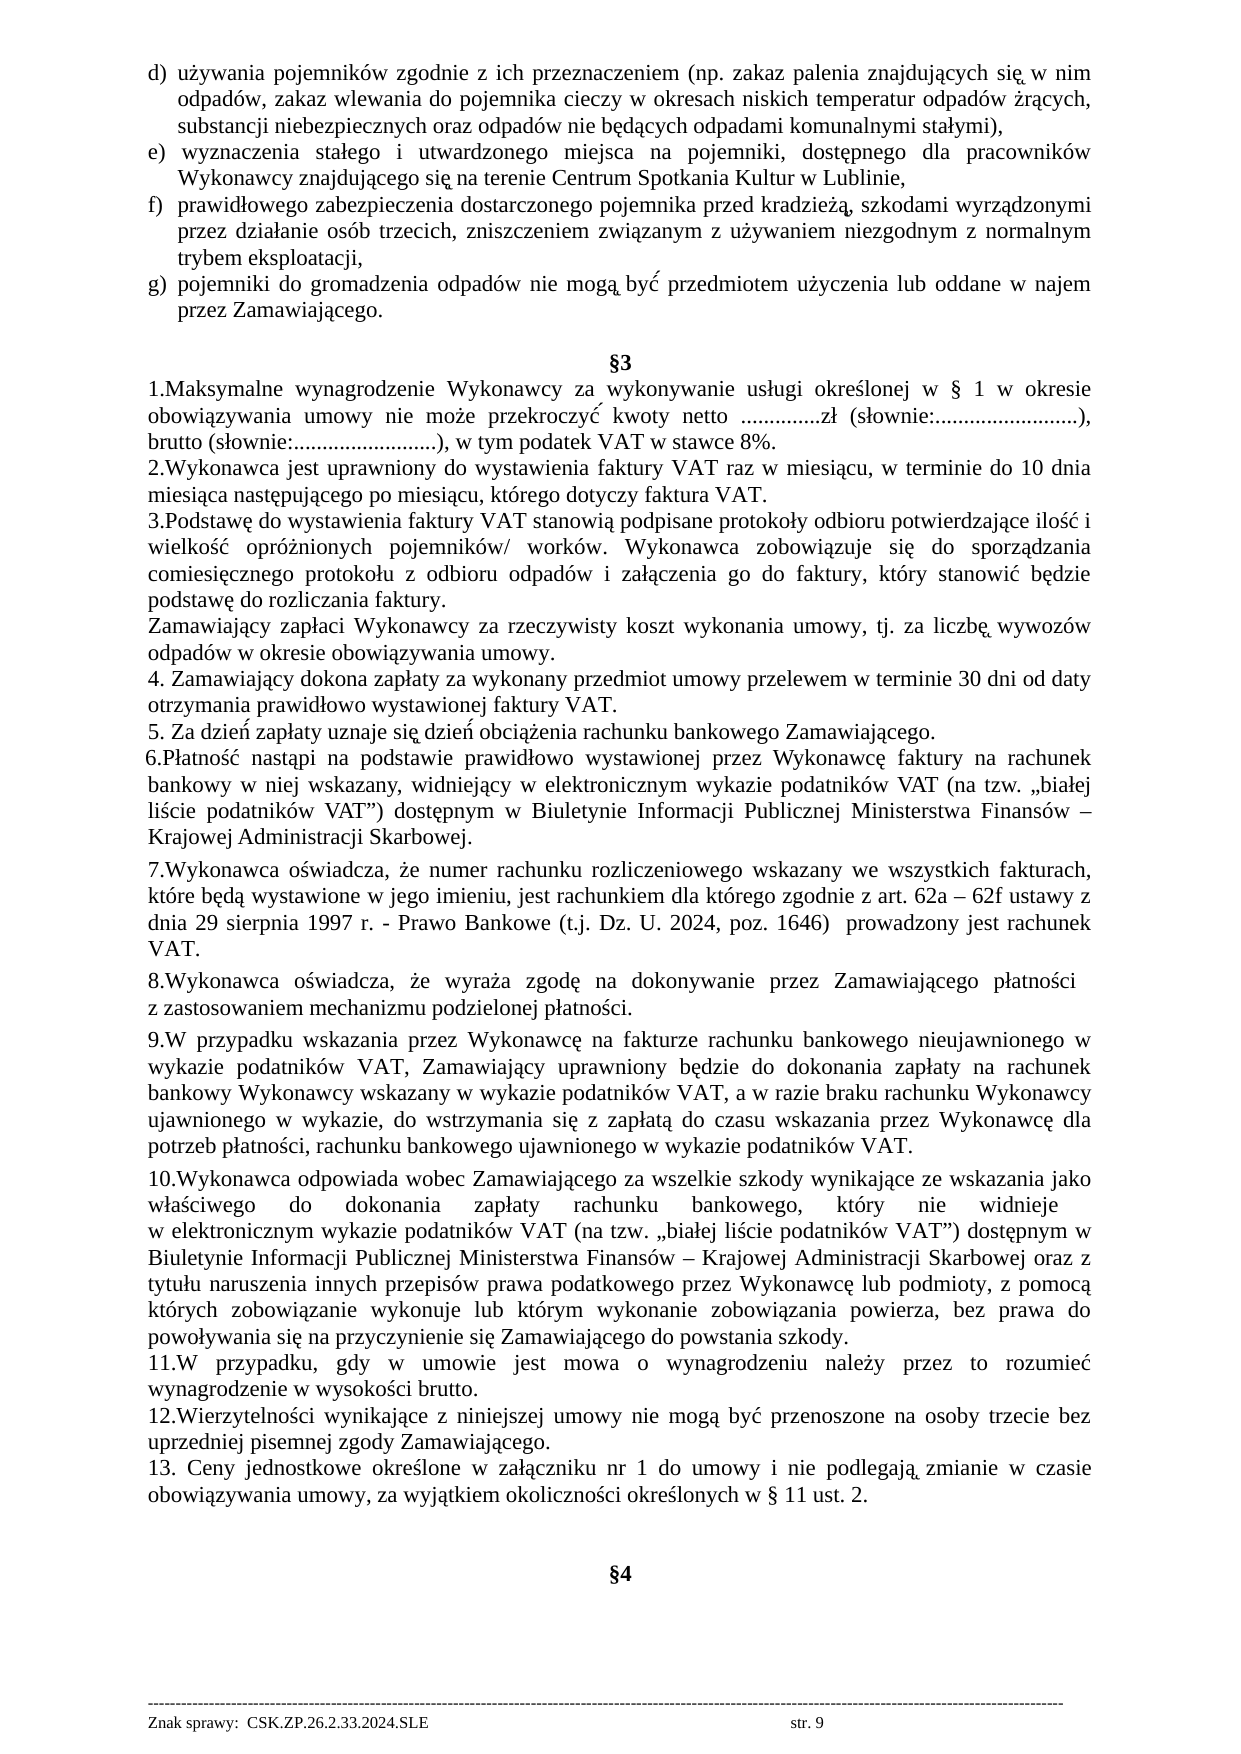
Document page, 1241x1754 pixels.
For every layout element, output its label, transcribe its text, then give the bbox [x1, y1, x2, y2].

text Zamawiający zapłaci Wykonawcy za rzeczywisty koszt wykonania umowy, tj. za liczbę̨ wywozów odpadów w okresie obowiązywania umowy. [148, 612, 1093, 665]
text 2.Wykonawca jest uprawniony do wystawienia faktury VAT raz w miesiącu, w terminie do 10 dnia miesiąca następującego po miesiącu, którego dotyczy faktura VAT. [148, 454, 1093, 507]
text 9.W przypadku wskazania przez Wykonawcę na fakturze rachunku bankowego nieujawnionego w wykazie podatników VAT, Zamawiający uprawniony będzie do dokonania zapłaty na rachunek bankowy Wykonawcy wskazany w wykazie podatników VAT, a w razie braku rachunku Wykonawcy ujawnionego w wykazie, do wstrzymania się z zapłatą do czasu wskazania przez Wykonawcę dla potrzeb płatności, rachunku bankowego ujawnionego w wykazie podatników VAT. [148, 1027, 1093, 1158]
text 1.Maksymalne wynagrodzenie Wykonawcy za wykonywanie usługi określonej w § 1 w okresie obowiązywania umowy nie może przekroczyć́ kwoty netto ..............zł (słownie:.........................), brutto (słownie:.........................), w tym podatek VAT w stawce 8%. [148, 375, 1093, 454]
text 10.Wykonawca odpowiada wobec Zamawiającego za wszelkie szkody wynikające ze wskazania jako właściwego do dokonania zapłaty rachunku bankowego, który nie widnieje w elektronicznym wykazie podatników VAT (na tzw. „białej liście podatników VAT”) dostępnym w Biuletynie Informacji Publicznej Ministerstwa Finansów – Krajowej Administracji Skarbowej oraz z tytułu naruszenia innych przepisów prawa podatkowego przez Wykonawcę lub podmioty, z pomocą których zobowiązanie wykonuje lub którym wykonanie zobowiązania powierza, bez prawa do powoływania się na przyczynienie się Zamawiającego do powstania szkody. [148, 1164, 1093, 1349]
text 12.Wierzytelności wynikające z niniejszej umowy nie mogą być przenoszone na osoby trzecie bez uprzedniej pisemnej zgody Zamawiającego. [148, 1402, 1093, 1454]
text g) pojemniki do gromadzenia odpadów nie mogą̨ być́ przedmiotem użyczenia lub oddane w najem przez Zamawiającego. [148, 270, 1093, 323]
text 5. Za dzień́ zapłaty uznaje się̨ dzień́ obciążenia rachunku bankowego Zamawiającego. [148, 718, 1093, 744]
text f) prawidłowego zabezpieczenia dostarczonego pojemnika przed kradzieżą̨, szkodami wyrządzonymi przez działanie osób trzecich, zniszczeniem związanym z używaniem niezgodnym z normalnym trybem eksploatacji, [148, 191, 1093, 270]
text §4 [148, 1560, 1093, 1586]
text 8.Wykonawca oświadcza, że wyraża zgodę na dokonywanie przez Zamawiającego płatności z zastosowaniem mechanizmu podzielonej płatności. [148, 968, 1093, 1020]
text 6.Płatność nastąpi na podstawie prawidłowo wystawionej przez Wykonawcę faktury na rachunek bankowy w niej wskazany, widniejący w elektronicznym wykazie podatników VAT (na tzw. „białej liście podatników VAT”) dostępnym w Biuletynie Informacji Publicznej Ministerstwa Finansów – Krajowej Administracji Skarbowej. [145, 744, 1093, 850]
text 7.Wykonawca oświadcza, że numer rachunku rozliczeniowego wskazany we wszystkich fakturach, które będą wystawione w jego imieniu, jest rachunkiem dla którego zgodnie z art. 62a – 62f ustawy z dnia 29 sierpnia 1997 r. - Prawo Bankowe (t.j. Dz. U. 2024, poz. 1646) prowadzony jest rachunek VAT. [148, 856, 1093, 961]
text d) używania pojemników zgodnie z ich przeznaczeniem (np. zakaz palenia znajdujących się̨ w nim odpadów, zakaz wlewania do pojemnika cieczy w okresach niskich temperatur odpadów żrących, substancji niebezpiecznych oraz odpadów nie będących odpadami komunalnymi stałymi), [148, 59, 1093, 138]
text §3 [148, 349, 1093, 375]
text 11.W przypadku, gdy w umowie jest mowa o wynagrodzeniu należy przez to rozumieć wynagrodzenie w wysokości brutto. [148, 1349, 1093, 1402]
text e) wyznaczenia stałego i utwardzonego miejsca na pojemniki, dostępnego dla pracowników Wykonawcy znajdującego się̨ na terenie Centrum Spotkania Kultur w Lublinie, [148, 138, 1093, 191]
text 13. Ceny jednostkowe określone w załączniku nr 1 do umowy i nie podlegają̨ zmianie w czasie obowiązywania umowy, za wyjątkiem okoliczności określonych w § 11 ust. 2. [148, 1454, 1093, 1507]
text 3.Podstawę do wystawienia faktury VAT stanowią podpisane protokoły odbioru potwierdzające ilość i wielkość opróżnionych pojemników/ worków. Wykonawca zobowiązuje się do sporządzania comiesięcznego protokołu z odbioru odpadów i załączenia go do faktury, który stanowić będzie podstawę do rozliczania faktury. [148, 507, 1093, 612]
text 4. Zamawiający dokona zapłaty za wykonany przedmiot umowy przelewem w terminie 30 dni od daty otrzymania prawidłowo wystawionej faktury VAT. [148, 665, 1093, 718]
